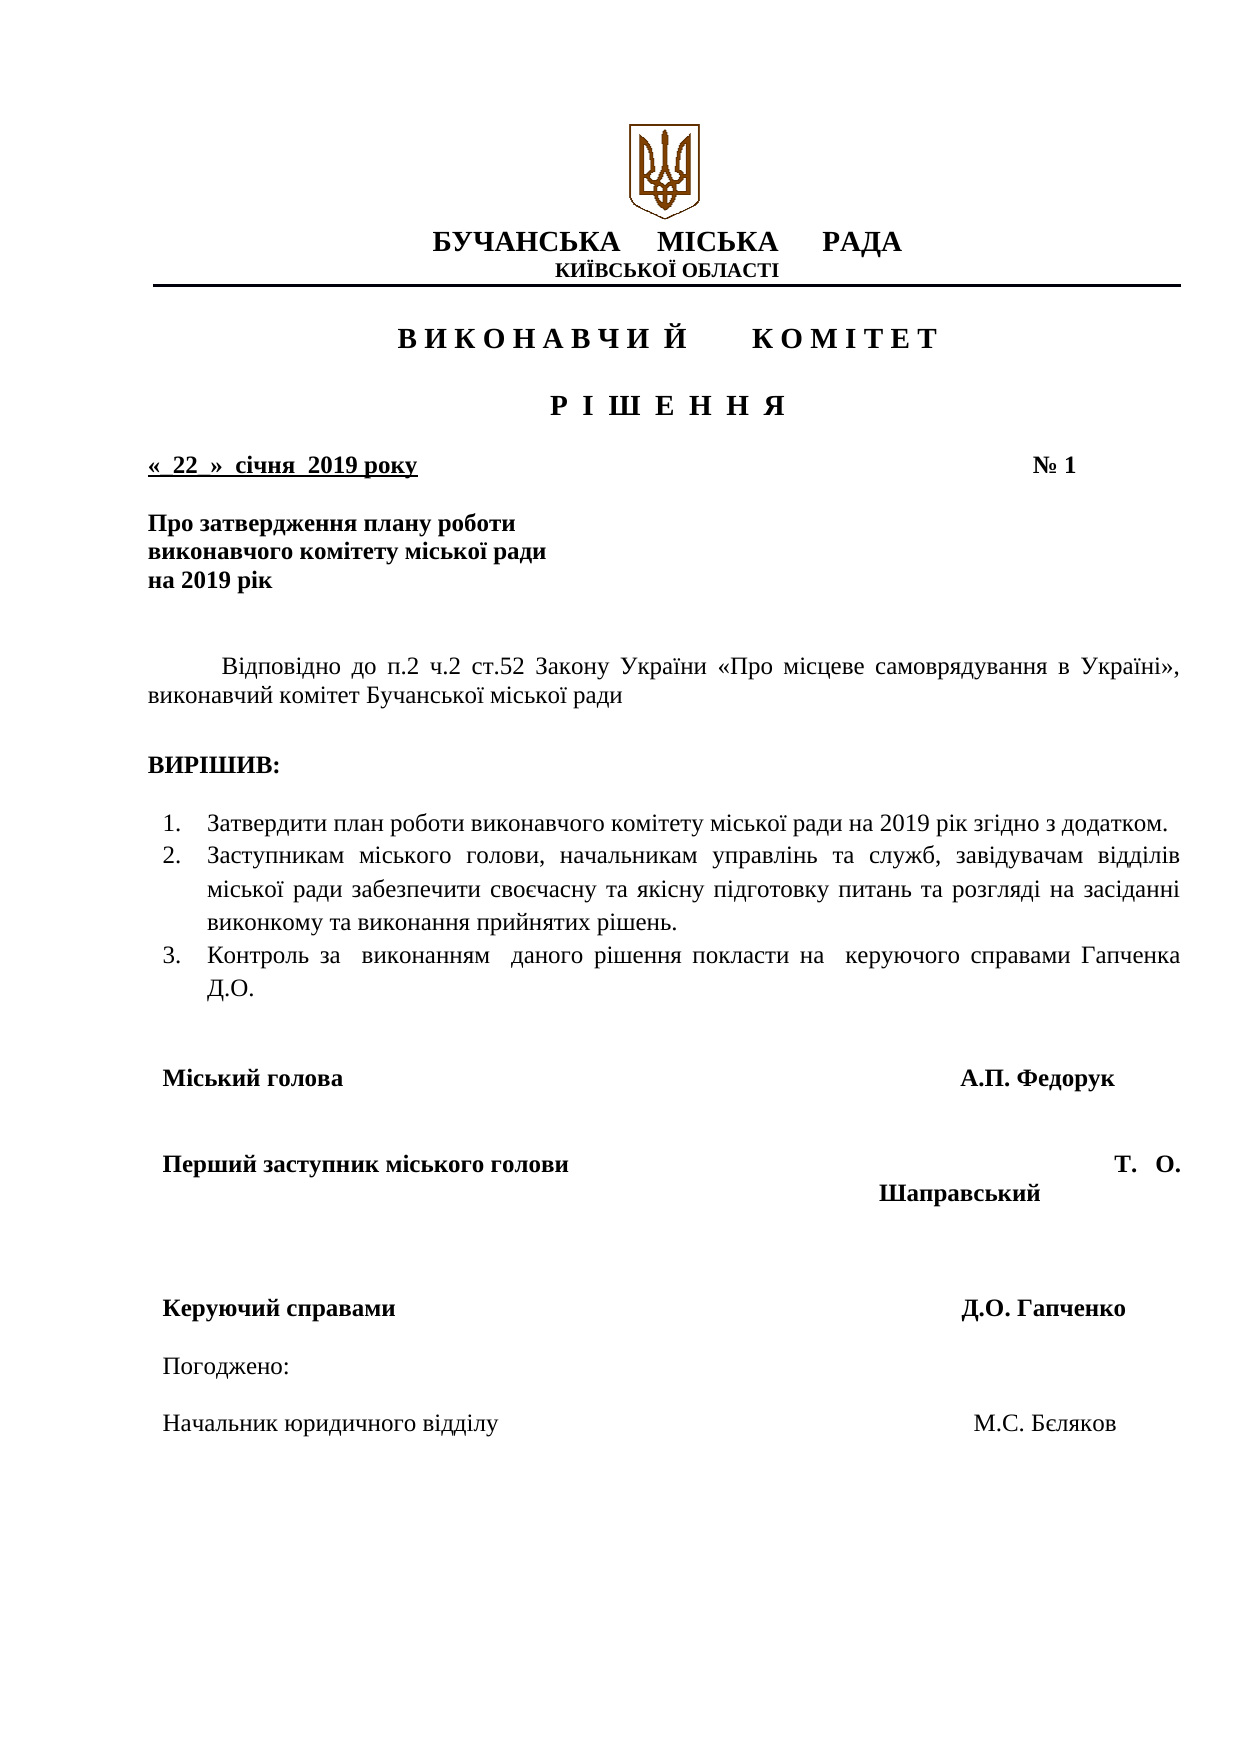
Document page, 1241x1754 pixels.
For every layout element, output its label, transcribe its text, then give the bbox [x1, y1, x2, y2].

text Перший заступник міського голови Т. О. Шаправський [162, 1149, 1181, 1207]
text на 2019 рік [148, 565, 1181, 594]
text Р І Ш Е Н Н Я [153, 388, 1181, 421]
text КИЇВСЬКОЇ ОБЛАСТІ [153, 258, 1181, 284]
picture [622, 118, 707, 225]
list Контроль за виконанням даного рішення покласти на керуючого справами Гапченка Д.О. [162, 940, 1181, 1001]
text Начальник юридичного відділу М.С. Бєляков [162, 1408, 1181, 1437]
text ВИРІШИВ: [133, 750, 1181, 779]
text «_22_» січня 2019 року № 1 [148, 450, 1181, 479]
text Міський голова А.П. Федорук [162, 1063, 1181, 1092]
text Відповідно до п.2 ч.2 ст.52 Закону України «Про місцеве самоврядування в Україні», виконавчий комітет Бучанської міської ради [148, 651, 1181, 709]
list Затвердити план роботи виконавчого комітету міської ради на 2019 рік згідно з додатком. [162, 808, 1181, 836]
text БУЧАНСЬКА МІСЬКА РАДА [153, 224, 1181, 258]
text виконавчого комітету міської ради [148, 536, 1181, 565]
list Заступникам міського голови, начальникам управлінь та служб, завідувачам відділів міської ради забезпечити своєчасну та якісну підготовку питань та розгляді на засіданні виконкому та виконання прийнятих рішень. [162, 841, 1181, 935]
text Про затвердження плану роботи [148, 508, 1181, 536]
text Погоджено: [162, 1351, 1181, 1379]
text В И К О Н А В Ч И Й К О М І Т Е Т [153, 321, 1181, 354]
text Керуючий справами Д.О. Гапченко [162, 1293, 1181, 1322]
